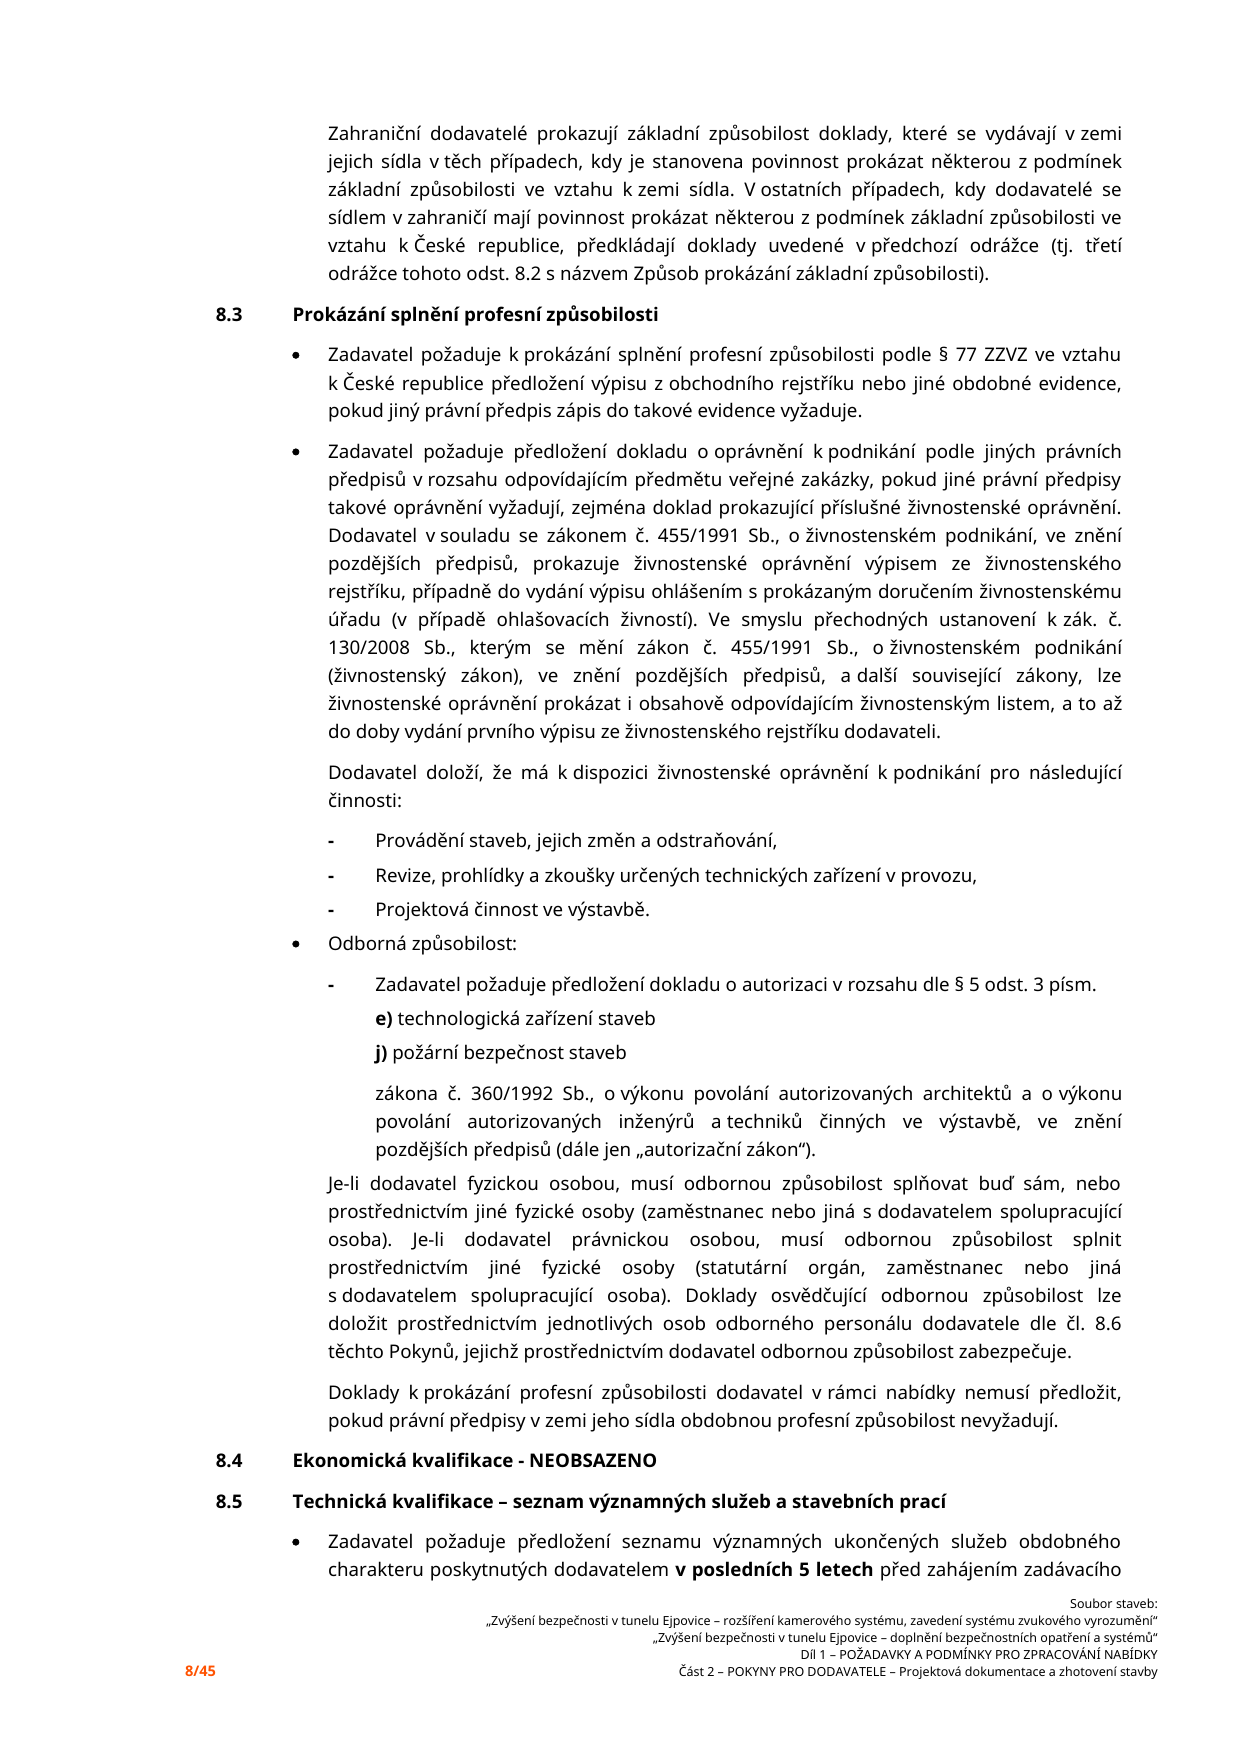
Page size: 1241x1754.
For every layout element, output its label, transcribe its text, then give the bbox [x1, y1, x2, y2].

text Dodavatel doloží, že má k dispozici živnostenské oprávnění k podnikání pro následující činnosti: [328, 759, 1122, 813]
text Zadavatel požaduje předložení dokladu o autorizaci v rozsahu dle § 5 odst. 3 písm. [328, 971, 1122, 996]
text Odborná způsobilost: [292, 930, 1122, 956]
list j) požární bezpečnost staveb [339, 1039, 1122, 1065]
text Zadavatel požaduje předložení dokladu o oprávnění k podnikání podle jiných právních předpisů v rozsahu odpovídajícím předmětu veřejné zakázky, pokud jiné právní předpisy takové oprávnění vyžadují, zejména doklad prokazující příslušné živnostenské oprávnění. Dodavatel v souladu se zákonem č. 455/1991 Sb., o živnostenském podnikání, ve znění pozdějších předpisů, prokazuje živnostenské oprávnění výpisem ze živnostenského rejstříku, případně do vydání výpisu ohlášením s prokázaným doručením živnostenskému úřadu (v případě ohlašovacích živností). Ve smyslu přechodných ustanovení k zák. č. 130/2008 Sb., kterým se mění zákon č. 455/1991 Sb., o živnostenském podnikání (živnostenský zákon), ve znění pozdějších předpisů, a další související zákony, lze živnostenské oprávnění prokázat i obsahově odpovídajícím živnostenským listem, a to až do doby vydání prvního výpisu ze živnostenského rejstříku dodavateli. [292, 438, 1122, 744]
text Doklady k prokázání profesní způsobilosti dodavatel v rámci nabídky nemusí předložit, pokud právní předpisy v zemi jeho sídla obdobnou profesní způsobilost nevyžadují. [328, 1379, 1122, 1432]
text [292, 1528, 1122, 1582]
list zákona č. 360/1992 Sb., o výkonu povolání autorizovaných architektů a o výkonu povolání autorizovaných inženýrů a techniků činných ve výstavbě, ve znění pozdějších předpisů (dále jen „autorizační zákon“). [375, 1080, 1122, 1162]
text Revize, prohlídky a zkoušky určených technických zařízení v provozu, [328, 862, 1122, 887]
list e) technologická zařízení staveb [340, 1005, 1122, 1031]
text Zadavatel požaduje k prokázání splnění profesní způsobilosti podle § 77 ZZVZ ve vztahu k České republice předložení výpisu z obchodního rejstříku nebo jiné obdobné evidence, pokud jiný právní předpis zápis do takové evidence vyžaduje. [292, 342, 1122, 423]
text Zahraniční dodavatelé prokazují základní způsobilost doklady, které se vydávají v zemi jejich sídla v těch případech, kdy je stanovena povinnost prokázat některou z podmínek základní způsobilosti ve vztahu k zemi sídla. V ostatních případech, kdy dodavatelé se sídlem v zahraničí mají povinnost prokázat některou z podmínek základní způsobilosti ve vztahu k České republice, předkládají doklady uvedené v předchozí odrážce (tj. třetí odrážce tohoto odst. 8.2 s názvem Způsob prokázání základní způsobilosti). [328, 121, 1122, 286]
text Ekonomická kvalifikace - NEOBSAZENO [216, 1447, 1122, 1473]
text Prokázání splnění profesní způsobilosti [216, 301, 1122, 327]
text Technická kvalifikace – seznam významných služeb a stavebních prací [216, 1488, 1122, 1513]
text Provádění staveb, jejich změn a odstraňování, [328, 828, 1122, 853]
text Projektová činnost ve výstavbě. [328, 896, 1122, 922]
text Je-li dodavatel fyzickou osobou, musí odbornou způsobilost splňovat buď sám, nebo prostřednictvím jiné fyzické osoby (zaměstnanec nebo jiná s dodavatelem spolupracující osoba). Je-li dodavatel právnickou osobou, musí odbornou způsobilost splnit prostřednictvím jiné fyzické osoby (statutární orgán, zaměstnanec nebo jiná s dodavatelem spolupracující osoba). Doklady osvědčující odbornou způsobilost lze doložit prostřednictvím jednotlivých osob odborného personálu dodavatele dle čl. 8.6 těchto Pokynů, jejichž prostřednictvím dodavatel odbornou způsobilost zabezpečuje. [328, 1170, 1122, 1364]
